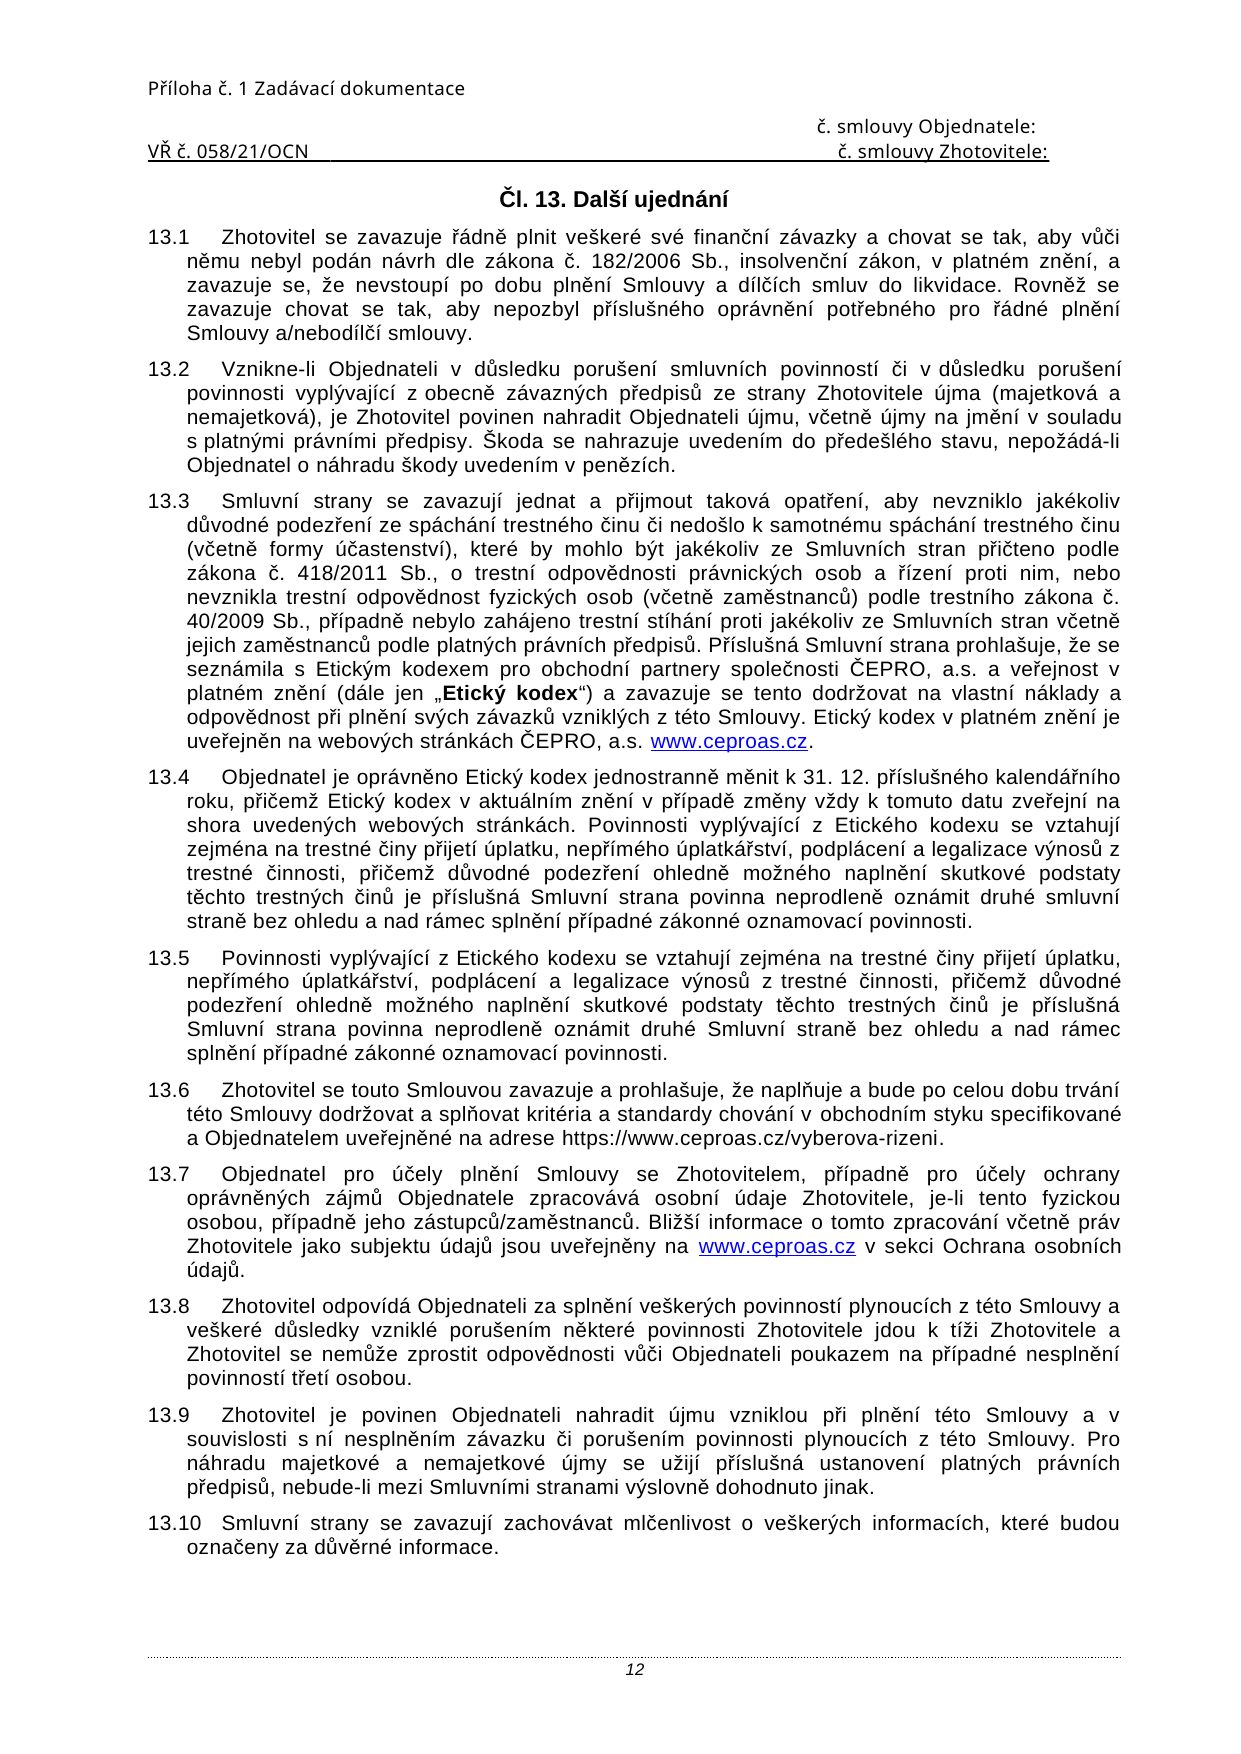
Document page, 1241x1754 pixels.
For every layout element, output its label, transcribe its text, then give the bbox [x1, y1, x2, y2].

list Zhotovitel se zavazuje řádně plnit veškeré své finanční závazky a chovat se tak, aby vůči němu nebyl podán návrh dle zákona č. 182/2006 Sb., insolvenční zákon, v platném znění, a zavazuje se, že nevstoupí po dobu plnění Smlouvy a dílčích smluv do likvidace. Rovněž se zavazuje chovat se tak, aby nepozbyl příslušného oprávnění potřebného pro řádné plnění Smlouvy a/nebodílčí smlouvy. [148, 224, 1122, 344]
list Objednatel pro účely plnění Smlouvy se Zhotovitelem, případně pro účely ochrany oprávněných zájmů Objednatele zpracovává osobní údaje Zhotovitele, je-li tento fyzickou osobou, případně jeho zástupců/zaměstnanců. Bližší informace o tomto zpracování včetně práv Zhotovitele jako subjektu údajů jsou uveřejněny na www.ceproas.cz v sekci Ochrana osobních údajů. [148, 1162, 1122, 1282]
list Povinnosti vyplývající z Etického kodexu se vztahují zejména na trestné činy přijetí úplatku, nepřímého úplatkářství, podplácení a legalizace výnosů z trestné činnosti, přičemž důvodné podezření ohledně možného naplnění skutkové podstaty těchto trestných činů je příslušná Smluvní strana povinna neprodleně oznámit druhé Smluvní straně bez ohledu a nad rámec splnění případné zákonné oznamovací povinnosti. [148, 945, 1122, 1065]
text Další ujednání [105, 186, 1122, 212]
list Objednatel je oprávněno Etický kodex jednostranně měnit k 31. 12. příslušného kalendářního roku, přičemž Etický kodex v aktuálním znění v případě změny vždy k tomuto datu zveřejní na shora uvedených webových stránkách. Povinnosti vyplývající z Etického kodexu se vztahují zejména na trestné činy přijetí úplatku, nepřímého úplatkářství, podplácení a legalizace výnosů z trestné činnosti, přičemž důvodné podezření ohledně možného naplnění skutkové podstaty těchto trestných činů je příslušná Smluvní strana povinna neprodleně oznámit druhé smluvní straně bez ohledu a nad rámec splnění případné zákonné oznamovací povinnosti. [148, 765, 1122, 933]
list Vznikne-li Objednateli v důsledku porušení smluvních povinností či v důsledku porušení povinnosti vyplývající z obecně závazných předpisů ze strany Zhotovitele újma (majetková a nemajetková), je Zhotovitel povinen nahradit Objednateli újmu, včetně újmy na jmění v souladu s platnými právními předpisy. Škoda se nahrazuje uvedením do předešlého stavu, nepožádá-li Objednatel o náhradu škody uvedením v penězích. [148, 357, 1122, 477]
list Zhotovitel je povinen Objednateli nahradit újmu vzniklou při plnění této Smlouvy a v souvislosti s ní nesplněním závazku či porušením povinnosti plynoucích z této Smlouvy. Pro náhradu majetkové a nemajetkové újmy se užijí příslušná ustanovení platných právních předpisů, nebude-li mezi Smluvními stranami výslovně dohodnuto jinak. [148, 1403, 1122, 1498]
list Zhotovitel se touto Smlouvou zavazuje a prohlašuje, že naplňuje a bude po celou dobu trvání této Smlouvy dodržovat a splňovat kritéria a standardy chování v obchodním styku specifikované a Objednatelem uveřejněné na adrese https://www.ceproas.cz/vyberova-rizeni. [148, 1078, 1122, 1149]
list Smluvní strany se zavazují zachovávat mlčenlivost o veškerých informacích, které budou označeny za důvěrné informace. [148, 1511, 1122, 1559]
list Zhotovitel odpovídá Objednateli za splnění veškerých povinností plynoucích z této Smlouvy a veškeré důsledky vzniklé porušením některé povinnosti Zhotovitele jdou k tíži Zhotovitele a Zhotovitel se nemůže zprostit odpovědnosti vůči Objednateli poukazem na případné nesplnění povinností třetí osobou. [148, 1294, 1122, 1390]
list Smluvní strany se zavazují jednat a přijmout taková opatření, aby nevzniklo jakékoliv důvodné podezření ze spáchání trestného činu či nedošlo k samotnému spáchání trestného činu (včetně formy účastenství), které by mohlo být jakékoliv ze Smluvních stran přičteno podle zákona č. 418/2011 Sb., o trestní odpovědnosti právnických osob a řízení proti nim, nebo nevznikla trestní odpovědnost fyzických osob (včetně zaměstnanců) podle trestního zákona č. 40/2009 Sb., případně nebylo zahájeno trestní stíhání proti jakékoliv ze Smluvních stran včetně jejich zaměstnanců podle platných právních předpisů. Příslušná Smluvní strana prohlašuje, že se seznámila s Etickým kodexem pro obchodní partnery společnosti ČEPRO, a.s. a veřejnost v platném znění (dále jen „Etický kodex“) a zavazuje se tento dodržovat na vlastní náklady a odpovědnost při plnění svých závazků vzniklých z této Smlouvy. Etický kodex v platném znění je uveřejněn na webových stránkách ČEPRO, a.s. www.ceproas.cz. [148, 489, 1122, 753]
